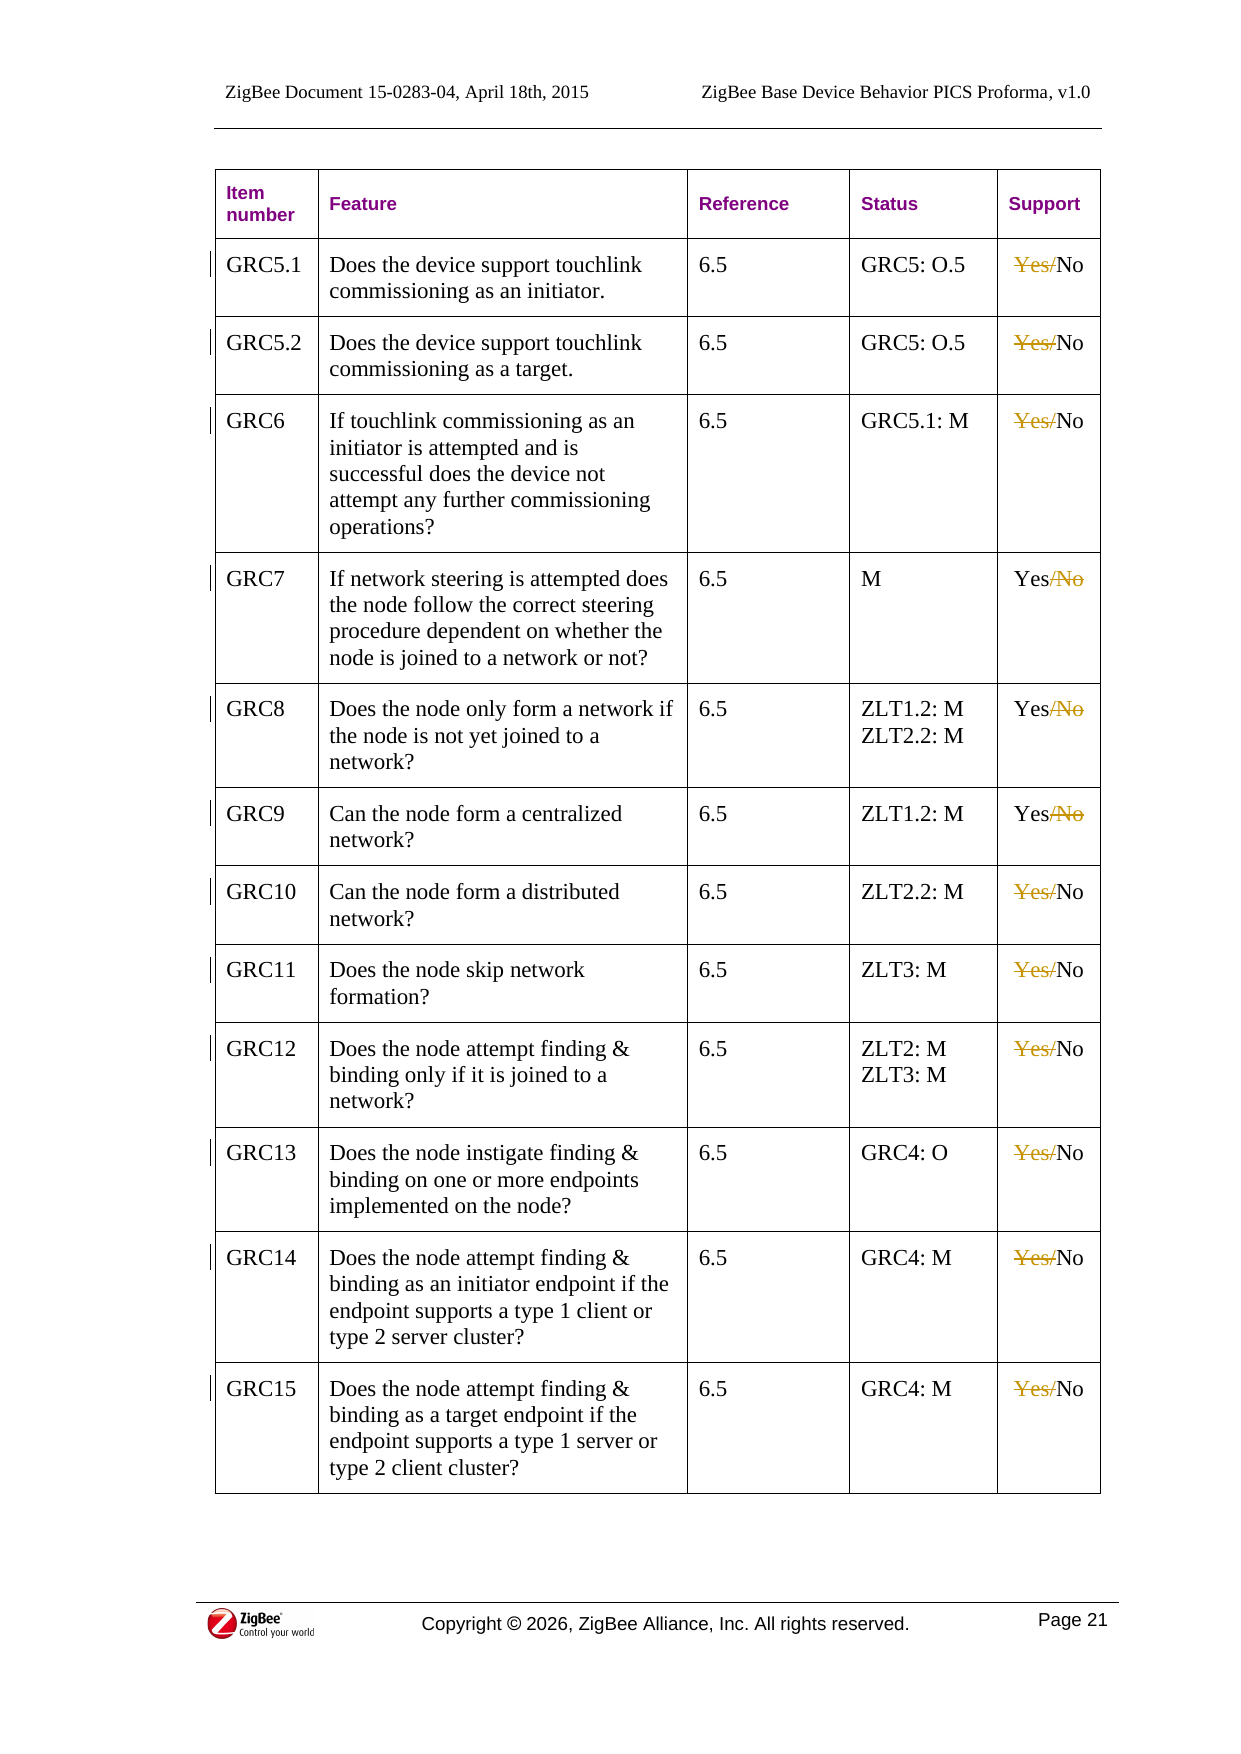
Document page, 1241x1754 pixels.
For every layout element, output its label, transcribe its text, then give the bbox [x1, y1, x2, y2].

table_cell GRC13 [216, 1128, 318, 1231]
table_cell GRC15 [216, 1363, 318, 1493]
table_cell Does the node only form a network if the node is not yet joined to a network? [319, 684, 687, 787]
table_cell GRC9 [216, 788, 318, 865]
table_cell No [998, 1128, 1100, 1231]
table_cell 6.5 [688, 239, 849, 316]
table_cell 6.5 [688, 1363, 849, 1493]
table_cell No [998, 239, 1100, 316]
table_cell If network steering is attempted does the node follow the correct steering procedure dependent on whether the node is joined to a network or not? [319, 553, 687, 682]
table_cell GRC5: O.5 [850, 317, 997, 394]
table_cell 6.5 [688, 1128, 849, 1231]
table_header Item number [216, 170, 318, 238]
table_cell Does the node attempt finding & binding as an initiator endpoint if the endpoint supports a type 1 client or type 2 server cluster? [319, 1232, 687, 1362]
table_cell Can the node form a centralized network? [319, 788, 687, 865]
table_cell Yes [998, 788, 1100, 865]
table_cell 6.5 [688, 553, 849, 682]
table_cell No [998, 1023, 1100, 1126]
table_cell 6.5 [688, 317, 849, 394]
table_cell No [998, 1232, 1100, 1362]
table_header Feature [319, 170, 687, 238]
table_cell ZLT3: M [850, 945, 997, 1022]
table_cell Does the device support touchlink commissioning as a target. [319, 317, 687, 394]
table_cell ZLT1.2: M [850, 788, 997, 865]
table_cell Does the node attempt finding & binding as a target endpoint if the endpoint supports a type 1 server or type 2 client cluster? [319, 1363, 687, 1493]
table_cell No [998, 317, 1100, 394]
table_cell Does the device support touchlink commissioning as an initiator. [319, 239, 687, 316]
table_cell ZLT2.2: M [850, 866, 997, 943]
table_cell No [998, 1363, 1100, 1493]
table_cell No [998, 866, 1100, 943]
table_cell GRC12 [216, 1023, 318, 1126]
table_cell Does the node attempt finding & binding only if it is joined to a network? [319, 1023, 687, 1126]
table_cell GRC10 [216, 866, 318, 943]
table_cell GRC4: M [850, 1363, 997, 1493]
table_cell 6.5 [688, 1232, 849, 1362]
table_cell GRC5.2 [216, 317, 318, 394]
table_cell GRC7 [216, 553, 318, 682]
table_cell 6.5 [688, 866, 849, 943]
table_cell GRC5.1: M [850, 395, 997, 552]
table_cell GRC4: M [850, 1232, 997, 1362]
table_cell No [998, 395, 1100, 552]
table_cell GRC5: O.5 [850, 239, 997, 316]
table_cell Does the node skip network formation? [319, 945, 687, 1022]
table_cell 6.5 [688, 684, 849, 787]
table_cell If touchlink commissioning as an initiator is attempted and is successful does the device not attempt any further commissioning operations? [319, 395, 687, 552]
table_cell Does the node instigate finding & binding on one or more endpoints implemented on the node? [319, 1128, 687, 1231]
table_header Reference [688, 170, 849, 238]
table_header Status [850, 170, 997, 238]
table_cell GRC6 [216, 395, 318, 552]
table_cell 6.5 [688, 945, 849, 1022]
table_cell 6.5 [688, 395, 849, 552]
table_cell Yes [998, 553, 1100, 682]
table_header Support [998, 170, 1100, 238]
table_cell M [850, 553, 997, 682]
table_cell GRC8 [216, 684, 318, 787]
table_cell Can the node form a distributed network? [319, 866, 687, 943]
table_cell GRC14 [216, 1232, 318, 1362]
table_cell 6.5 [688, 1023, 849, 1126]
picture [207, 1608, 314, 1639]
table_cell Yes [998, 684, 1100, 787]
table_cell ZLT2: M ZLT3: M [850, 1023, 997, 1126]
table_cell GRC4: O [850, 1128, 997, 1231]
table_cell No [998, 945, 1100, 1022]
table_cell GRC11 [216, 945, 318, 1022]
table_cell GRC5.1 [216, 239, 318, 316]
table_cell ZLT1.2: M ZLT2.2: M [850, 684, 997, 787]
table_cell 6.5 [688, 788, 849, 865]
